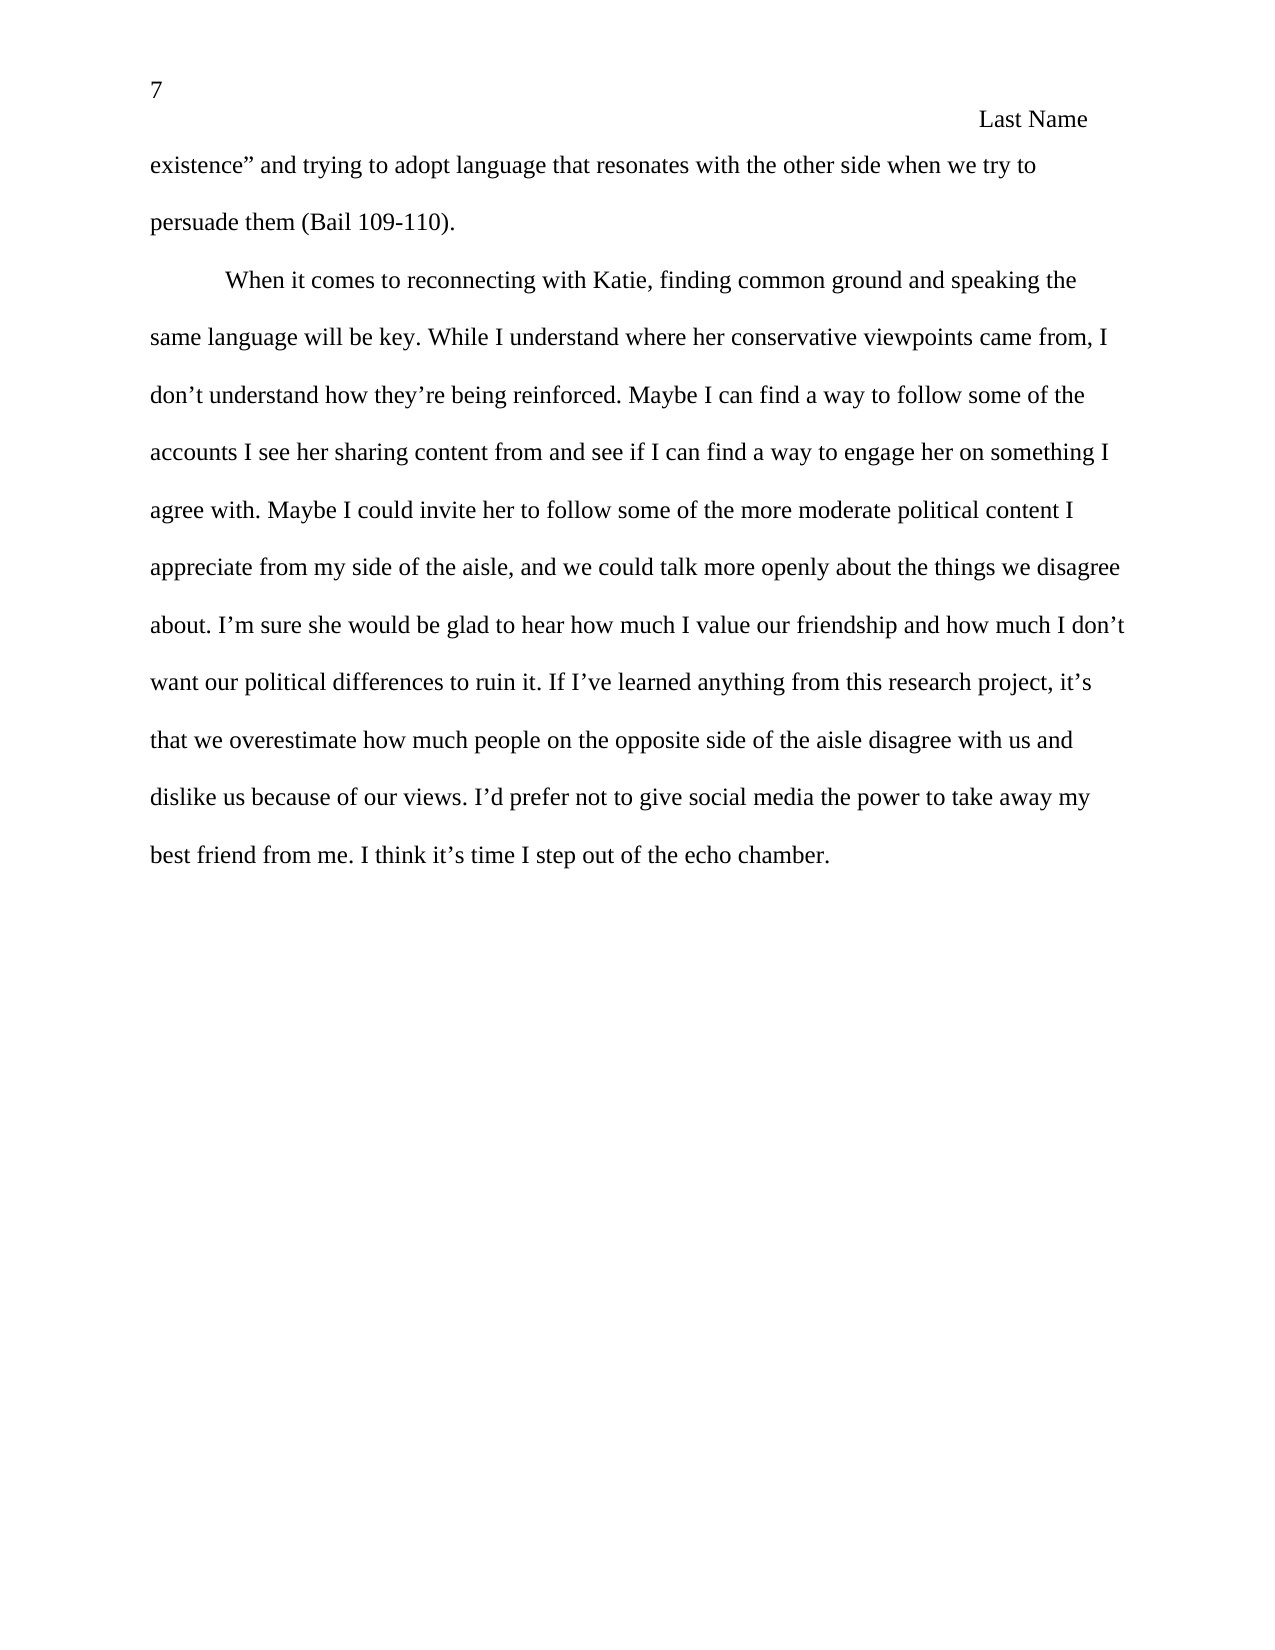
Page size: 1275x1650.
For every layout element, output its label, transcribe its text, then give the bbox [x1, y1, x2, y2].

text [150, 150, 1125, 236]
text When it comes to reconnecting with Katie, finding common ground and speaking the same language will be key. While I understand where her conservative viewpoints came from, I don’t understand how they’re being reinforced. Maybe I can find a way to follow some of the accounts I see her sharing content from and see if I can find a way to engage her on something I agree with. Maybe I could invite her to follow some of the more moderate political content I appreciate from my side of the aisle, and we could talk more openly about the things we disagree about. I’m sure she would be glad to hear how much I value our friendship and how much I don’t want our political differences to ruin it. If I’ve learned anything from this research project, it’s that we overestimate how much people on the opposite side of the aisle disagree with us and dislike us because of our views. I’d prefer not to give social media the power to take away my best friend from me. I think it’s time I step out of the echo chamber. [150, 265, 1125, 869]
